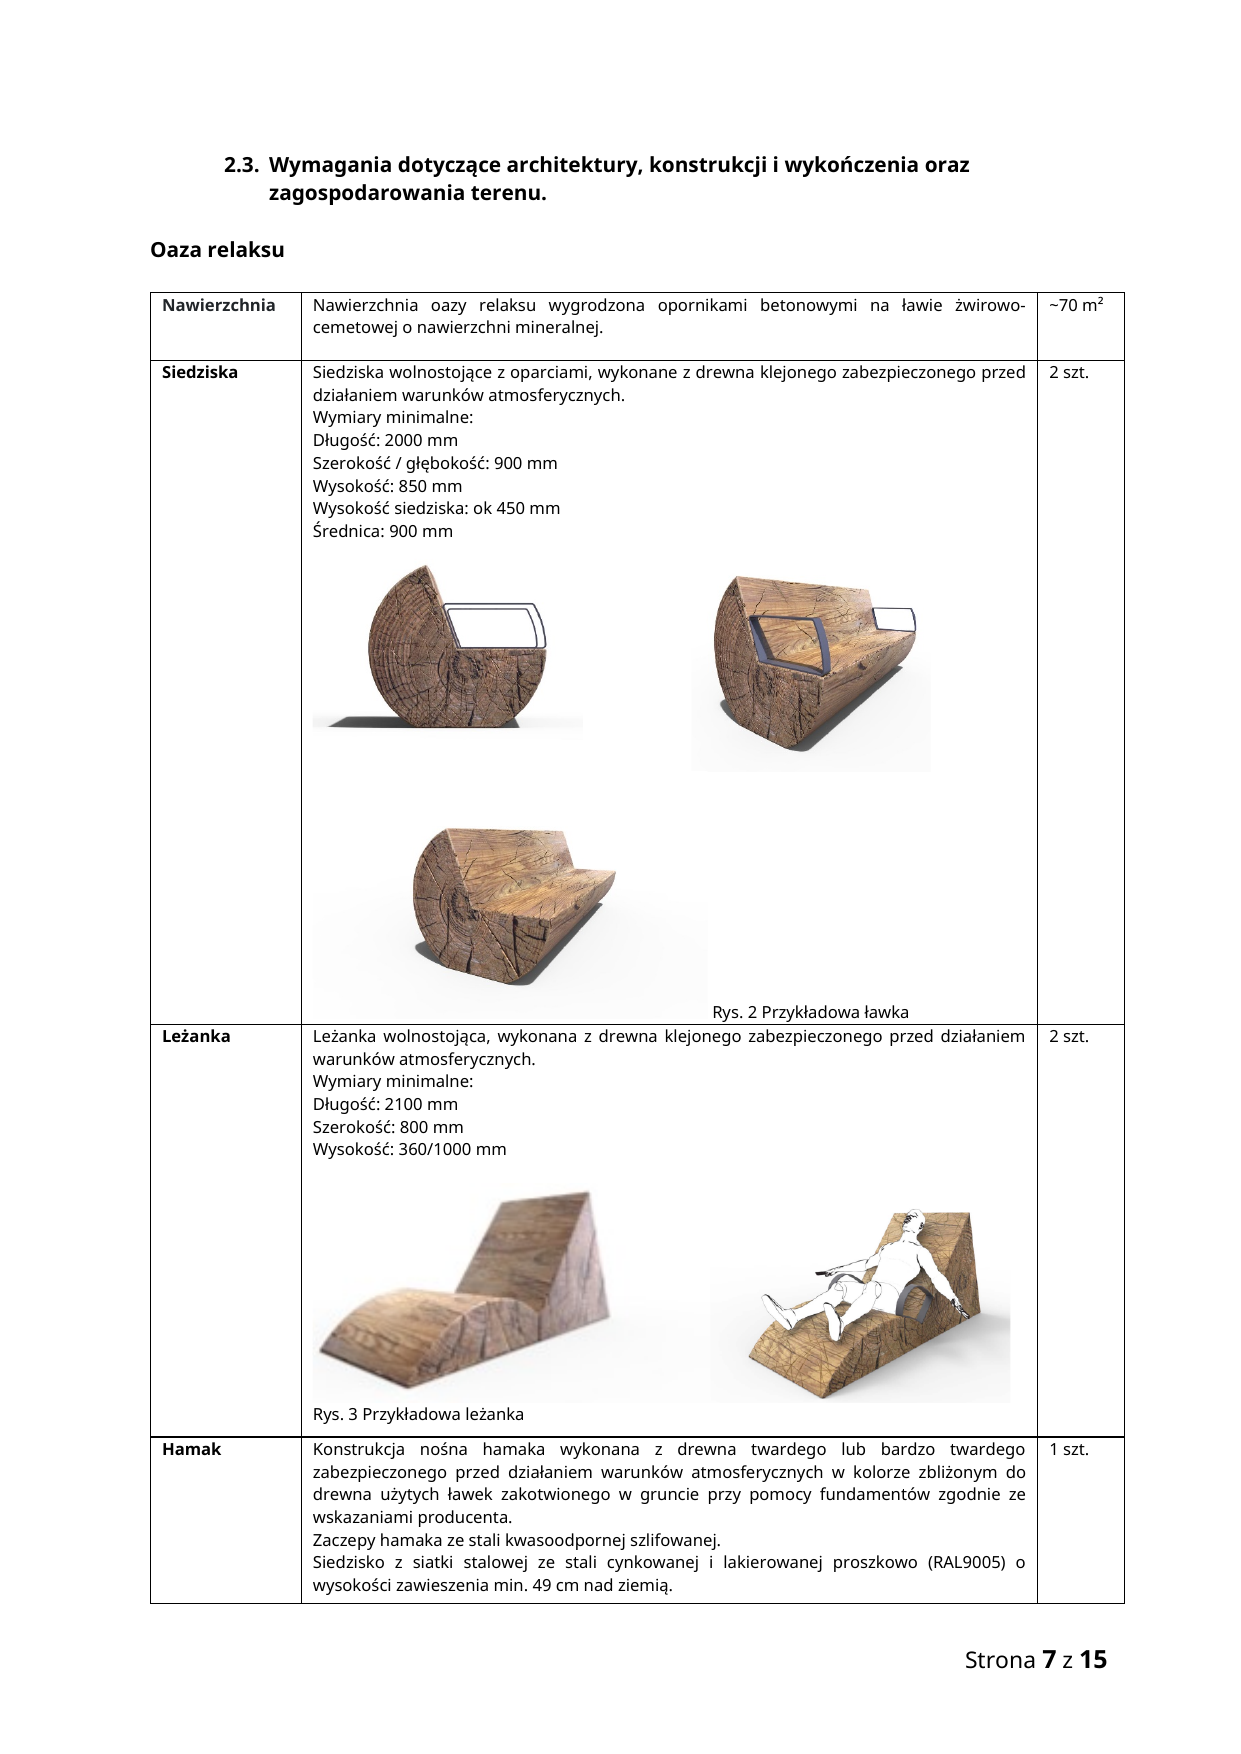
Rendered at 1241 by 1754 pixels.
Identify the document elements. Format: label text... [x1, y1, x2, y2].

table_cell 1 szt. [1038, 1438, 1124, 1603]
table_header Nawierzchnia [151, 293, 301, 359]
text Wymagania dotyczące architektury, konstrukcji i wykończenia oraz zagospodarowania terenu. [224, 150, 1107, 207]
text Oaza relaksu [150, 235, 1107, 264]
table_cell 2 szt. [1038, 361, 1124, 1023]
table_cell Hamak [151, 1438, 301, 1603]
picture [312, 542, 931, 1019]
table_cell Leżanka [151, 1025, 301, 1436]
table_cell Leżanka wolnostojąca, wykonana z drewna klejonego zabezpieczonego przed działaniem warunków atmosferycznych. Wymiary minimalne: Długość: 2100 mm Szerokość: 800 mm Wysokość: 360/1000 mm Rys. 3 Przykładowa leżanka [302, 1025, 1037, 1436]
table_cell 2 szt. [1038, 1025, 1124, 1436]
table_cell Siedziska [151, 361, 301, 1023]
picture [312, 1183, 1011, 1403]
table_header Nawierzchnia oazy relaksu wygrodzona opornikami betonowymi na ławie żwirowo-cemetowej o nawierzchni mineralnej. [302, 293, 1037, 359]
table_header ~70 m² [1038, 293, 1124, 359]
